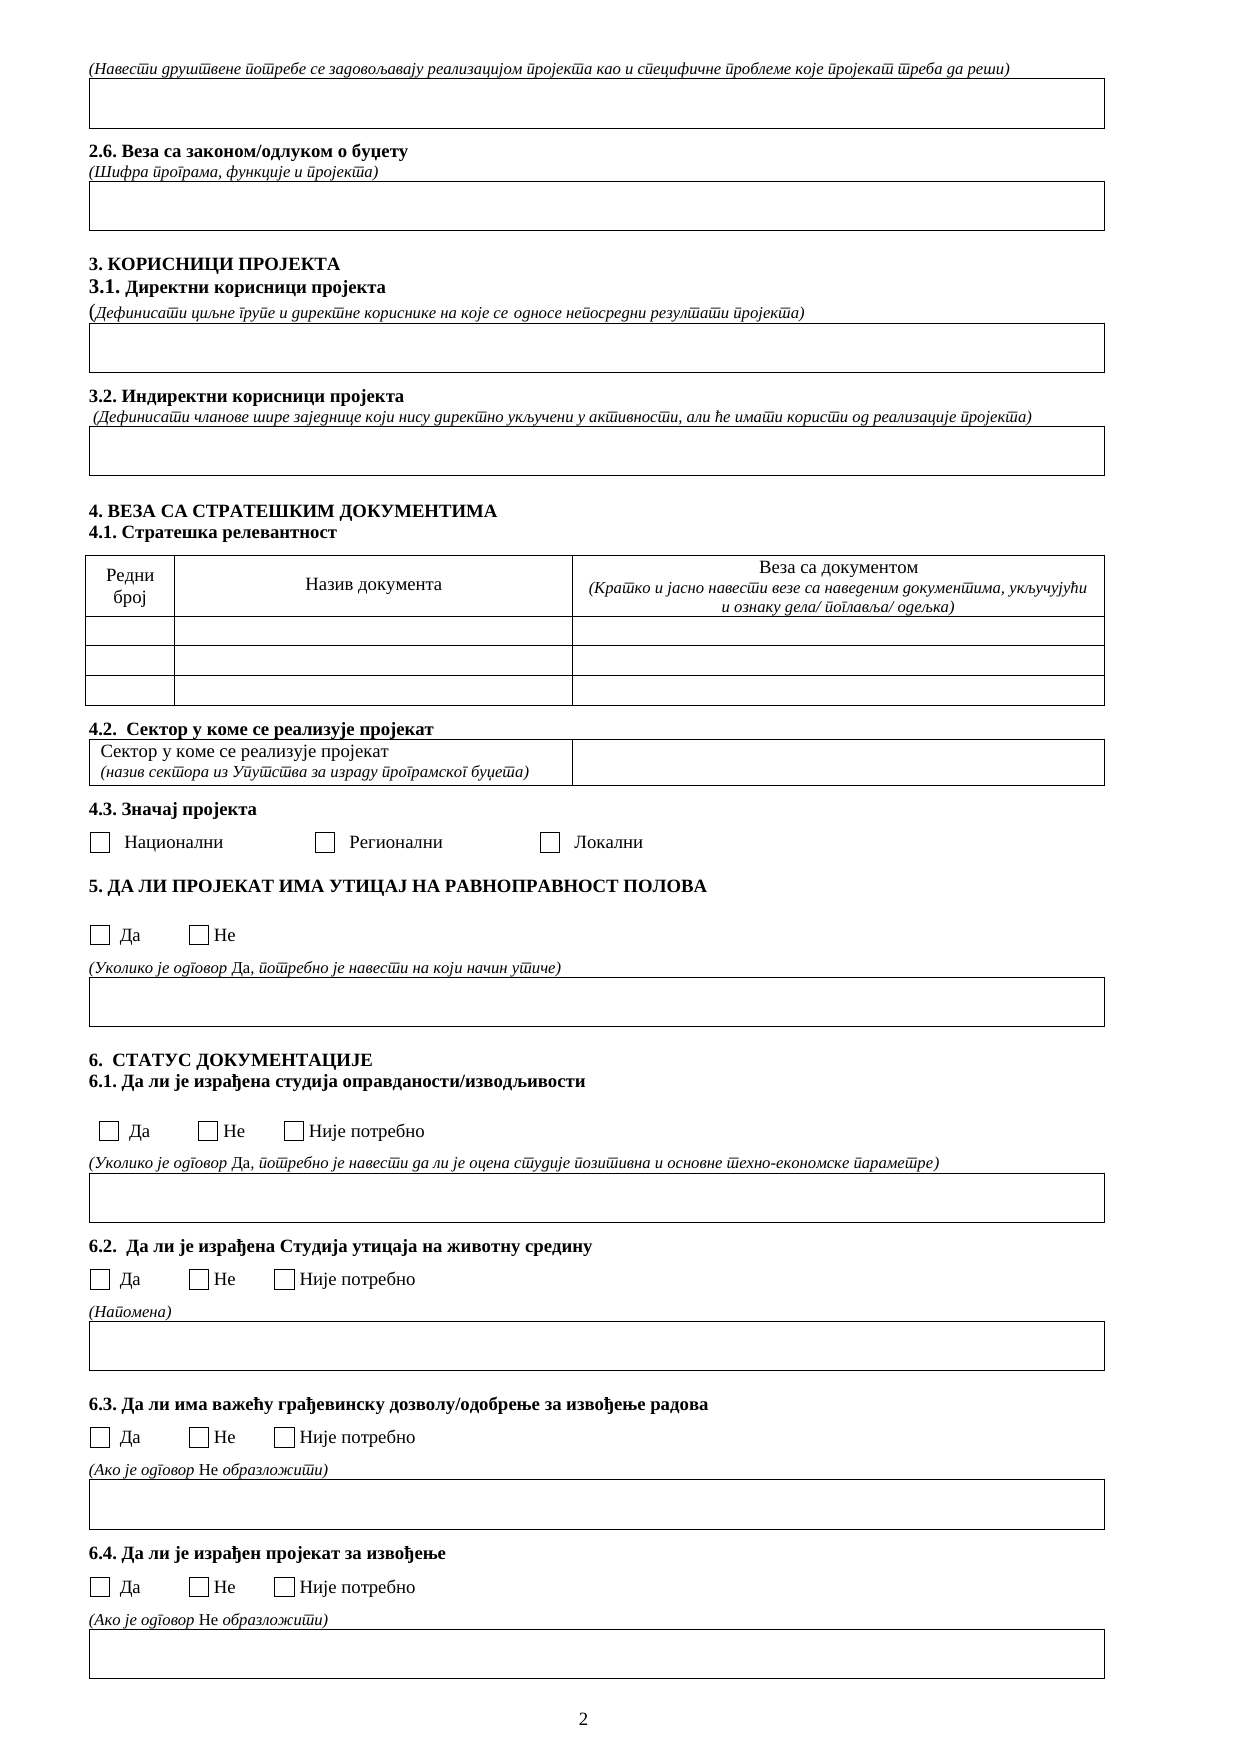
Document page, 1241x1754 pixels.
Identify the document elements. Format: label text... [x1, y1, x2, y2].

table_header [90, 1322, 1104, 1370]
text 6.2. Да ли је израђена Студија утицаја на животну средину [89, 1234, 1078, 1256]
text Да Не Није потребно [89, 1120, 1078, 1141]
text Да Не Није потребно [89, 1426, 1078, 1448]
text Да Не [89, 924, 1078, 946]
table_cell [175, 676, 572, 704]
text (Уколико је одговор Да, потребно је навести да ли је оцена студије позитивна и основне техно-економске параметре) [89, 1153, 1078, 1172]
text (Ако је одговор Не образложити) [89, 1460, 1078, 1479]
text 4. ВЕЗА СА СТРАТЕШКИМ ДОКУМЕНТИМА [89, 500, 1078, 521]
table_cell [86, 646, 174, 675]
table_header [90, 1630, 1104, 1678]
table_header Редни број [86, 556, 174, 616]
text Да Не Није потребно [89, 1268, 1078, 1290]
table_cell [573, 617, 1104, 645]
table_header [90, 978, 1104, 1026]
text 4.3. Значај пројекта [89, 798, 1078, 819]
text (Ако је одговор Не образложити) [89, 1610, 1078, 1629]
table_cell [175, 617, 572, 645]
text (Навести друштвене потребе се задовољавају реализацијом пројекта као и спeцифичне прoблeме које пројекат треба да реши) [89, 59, 1093, 78]
text 4.2. Сектор у коме се реализује пројекат [89, 717, 1078, 739]
text Да Не Није потребно [89, 1576, 1078, 1597]
table_cell [573, 646, 1104, 675]
text (Напомена) [89, 1302, 1078, 1321]
table_header [90, 324, 1104, 372]
text 6.1. Да ли је израђена студија оправданости/изводљивости [89, 1070, 1078, 1092]
text 6.4. Да ли је израђен пројекат за извођење [89, 1542, 1078, 1563]
text 3. КOРИСНИЦИ ПРOJEКTA [89, 253, 1078, 274]
text (Уколико је одговор Да, потребно је навести на који начин утиче) [89, 958, 1078, 977]
table_cell [573, 676, 1104, 704]
text 3.1. Дирeктни кoрисници прojeктa [89, 274, 1078, 298]
text 5. ДА ЛИ ПРОЈЕКАТ ИМА УТИЦАЈ НА РАВНОПРАВНОСТ ПОЛОВА [89, 874, 1078, 896]
text 3.2. Индирeктни кoрисници прojeктa [89, 385, 1078, 406]
text 2.6. Веза са законом/одлуком о буџету [89, 140, 1078, 162]
text (Дeфинисати члaнoве ширe зajeдницe кojи нису дирeктнo укључeни у aктивнoсти, aли ћe имaти кoристи oд рeaлизaциje прojeктa) [89, 406, 1078, 426]
table_header [90, 79, 1104, 127]
text (Дeфинисати циљне групe и дирeктне кoриснике нa кoje сe oднoсe нeпoсрeдни рeзултaти прojeктa) [89, 298, 1078, 323]
text 4.1. Стратешка релевантност [89, 521, 1078, 543]
table_header [90, 1174, 1104, 1222]
text Национални Регионални Локални [89, 831, 1078, 853]
table_header Сектор у коме се реализује пројекат (назив сектора из Упутства зa изрaду прoгрaмскoг буџeтa) [90, 740, 572, 785]
text (Шифра програма, функције и пројекта) [89, 162, 1078, 181]
table_cell [86, 617, 174, 645]
text 6. СТАТУС ДОКУМЕНТАЦИЈЕ [89, 1048, 1078, 1070]
table_cell [175, 646, 572, 675]
table_header Назив документа [175, 556, 572, 616]
table_header Веза са документом (Кратко и јасно навести везе са наведеним документима, укључујући и ознаку дела/ поглавља/ одељка) [573, 556, 1104, 616]
text 6.3. Да ли има важећу грађевинску дозволу/одобрење за извођење радова [89, 1393, 1078, 1414]
table_header [90, 427, 1104, 475]
table_cell [86, 676, 174, 704]
table_header [90, 182, 1104, 230]
table_header [573, 740, 1104, 785]
table_header [90, 1480, 1104, 1528]
